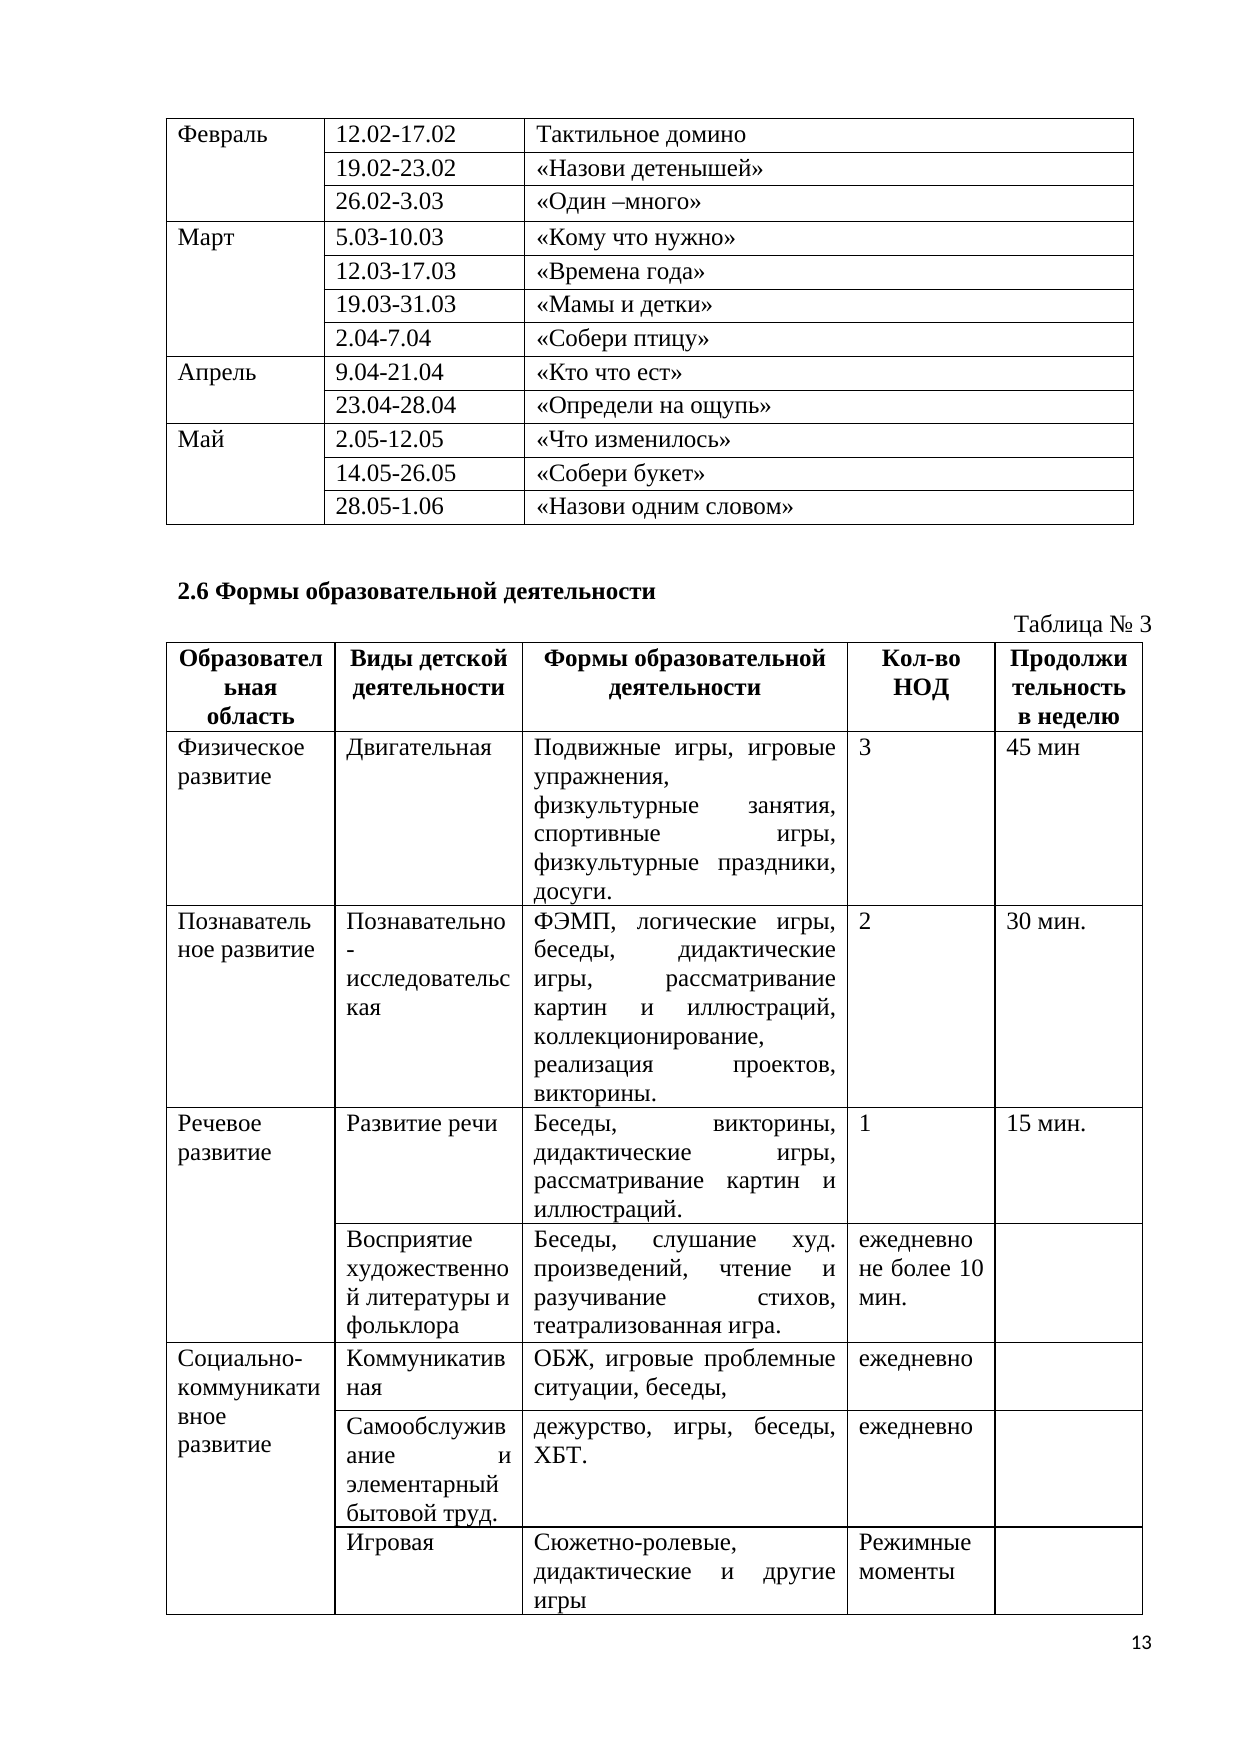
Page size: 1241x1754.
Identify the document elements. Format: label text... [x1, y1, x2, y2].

table_cell Развитие речи [336, 1108, 522, 1223]
table_cell ежедневно [848, 1343, 994, 1410]
table_cell 1 [848, 1108, 994, 1223]
table_cell Коммуникативная [336, 1343, 522, 1410]
table_cell 19.03-31.03 [325, 290, 524, 322]
table_cell «Назови одним словом» [525, 491, 1133, 524]
table_cell Февраль [167, 119, 324, 221]
table_cell Восприятие художественной литературы и фольклора [336, 1224, 522, 1342]
table_header Образовательная область [167, 643, 334, 731]
text Таблица № 3 [177, 609, 1152, 638]
table_cell «Времена года» [525, 256, 1133, 288]
table_cell Сюжетно-ролевые, дидактические и другие игры [523, 1528, 847, 1614]
table_cell [996, 1343, 1142, 1410]
table_cell 9.04-21.04 [325, 357, 524, 389]
table_cell ОБЖ, игровые проблемные ситуации, беседы, [523, 1343, 847, 1410]
table_cell «Кто что ест» [525, 357, 1133, 389]
table_cell Режимные моменты [848, 1528, 994, 1614]
table_cell 3 [848, 732, 994, 905]
table_cell 28.05-1.06 [325, 491, 524, 524]
table_cell 45 мин [996, 732, 1142, 905]
table_cell «Что изменилось» [525, 424, 1133, 457]
table_cell Познавательное развитие [167, 906, 334, 1107]
table_cell [996, 1411, 1142, 1526]
table_cell Самообслуживание и элементарный бытовой труд. [336, 1411, 522, 1526]
table_cell ежедневно [848, 1411, 994, 1526]
table_cell «Определи на ощупь» [525, 391, 1133, 423]
table_cell Март [167, 222, 324, 356]
table_cell 15 мин. [996, 1108, 1142, 1223]
table_cell Двигательная [336, 732, 522, 905]
table_cell Социально- коммуникативное развитие [167, 1343, 334, 1614]
table_cell 12.03-17.03 [325, 256, 524, 288]
table_cell «Собери букет» [525, 458, 1133, 490]
table_cell 14.05-26.05 [325, 458, 524, 490]
table_cell Апрель [167, 357, 324, 423]
table_cell «Один –много» [525, 186, 1133, 221]
table_cell Речевое развитие [167, 1108, 334, 1342]
table_cell «Мамы и детки» [525, 290, 1133, 322]
table_cell [996, 1224, 1142, 1342]
table_cell дежурство, игры, беседы, ХБТ. [523, 1411, 847, 1526]
table_cell Беседы, викторины, дидактические игры, рассматривание картин и иллюстраций. [523, 1108, 847, 1223]
table_cell Игровая [336, 1528, 522, 1614]
table_cell 5.03-10.03 [325, 222, 524, 255]
table_cell 26.02-3.03 [325, 186, 524, 221]
table_cell 23.04-28.04 [325, 391, 524, 423]
subtitle 2.6 Формы образовательной деятельности [177, 576, 1152, 605]
table_cell «Собери птицу» [525, 323, 1133, 356]
table_cell 19.02-23.02 [325, 153, 524, 185]
table_header Кол-во НОД [848, 643, 994, 731]
table_cell Физическое развитие [167, 732, 334, 905]
table_cell 2 [848, 906, 994, 1107]
table_cell ежедневно не более 10 мин. [848, 1224, 994, 1342]
table_cell Подвижные игры, игровые упражнения, физкультурные занятия, спортивные игры, физкультурные праздники, досуги. [523, 732, 847, 905]
table_cell Беседы, слушание худ. произведений, чтение и разучивание стихов, театрализованная игра. [523, 1224, 847, 1342]
table_cell [996, 1528, 1142, 1614]
table_cell 12.02-17.02 [325, 119, 524, 152]
table_cell Познавательно- исследовательская [336, 906, 522, 1107]
table_cell «Кому что нужно» [525, 222, 1133, 255]
table_cell Тактильное домино [525, 119, 1133, 152]
table_header Формы образовательной деятельности [523, 643, 847, 731]
table_cell 30 мин. [996, 906, 1142, 1107]
table_cell 2.05-12.05 [325, 424, 524, 457]
table_cell Май [167, 424, 324, 524]
table_cell «Назови детенышей» [525, 153, 1133, 185]
table_cell ФЭМП, логические игры, беседы, дидактические игры, рассматривание картин и иллюстраций, коллекционирование, реализация проектов, викторины. [523, 906, 847, 1107]
table_header Продолжительность в неделю [996, 643, 1142, 731]
table_cell 2.04-7.04 [325, 323, 524, 356]
table_header Виды детской деятельности [336, 643, 522, 731]
